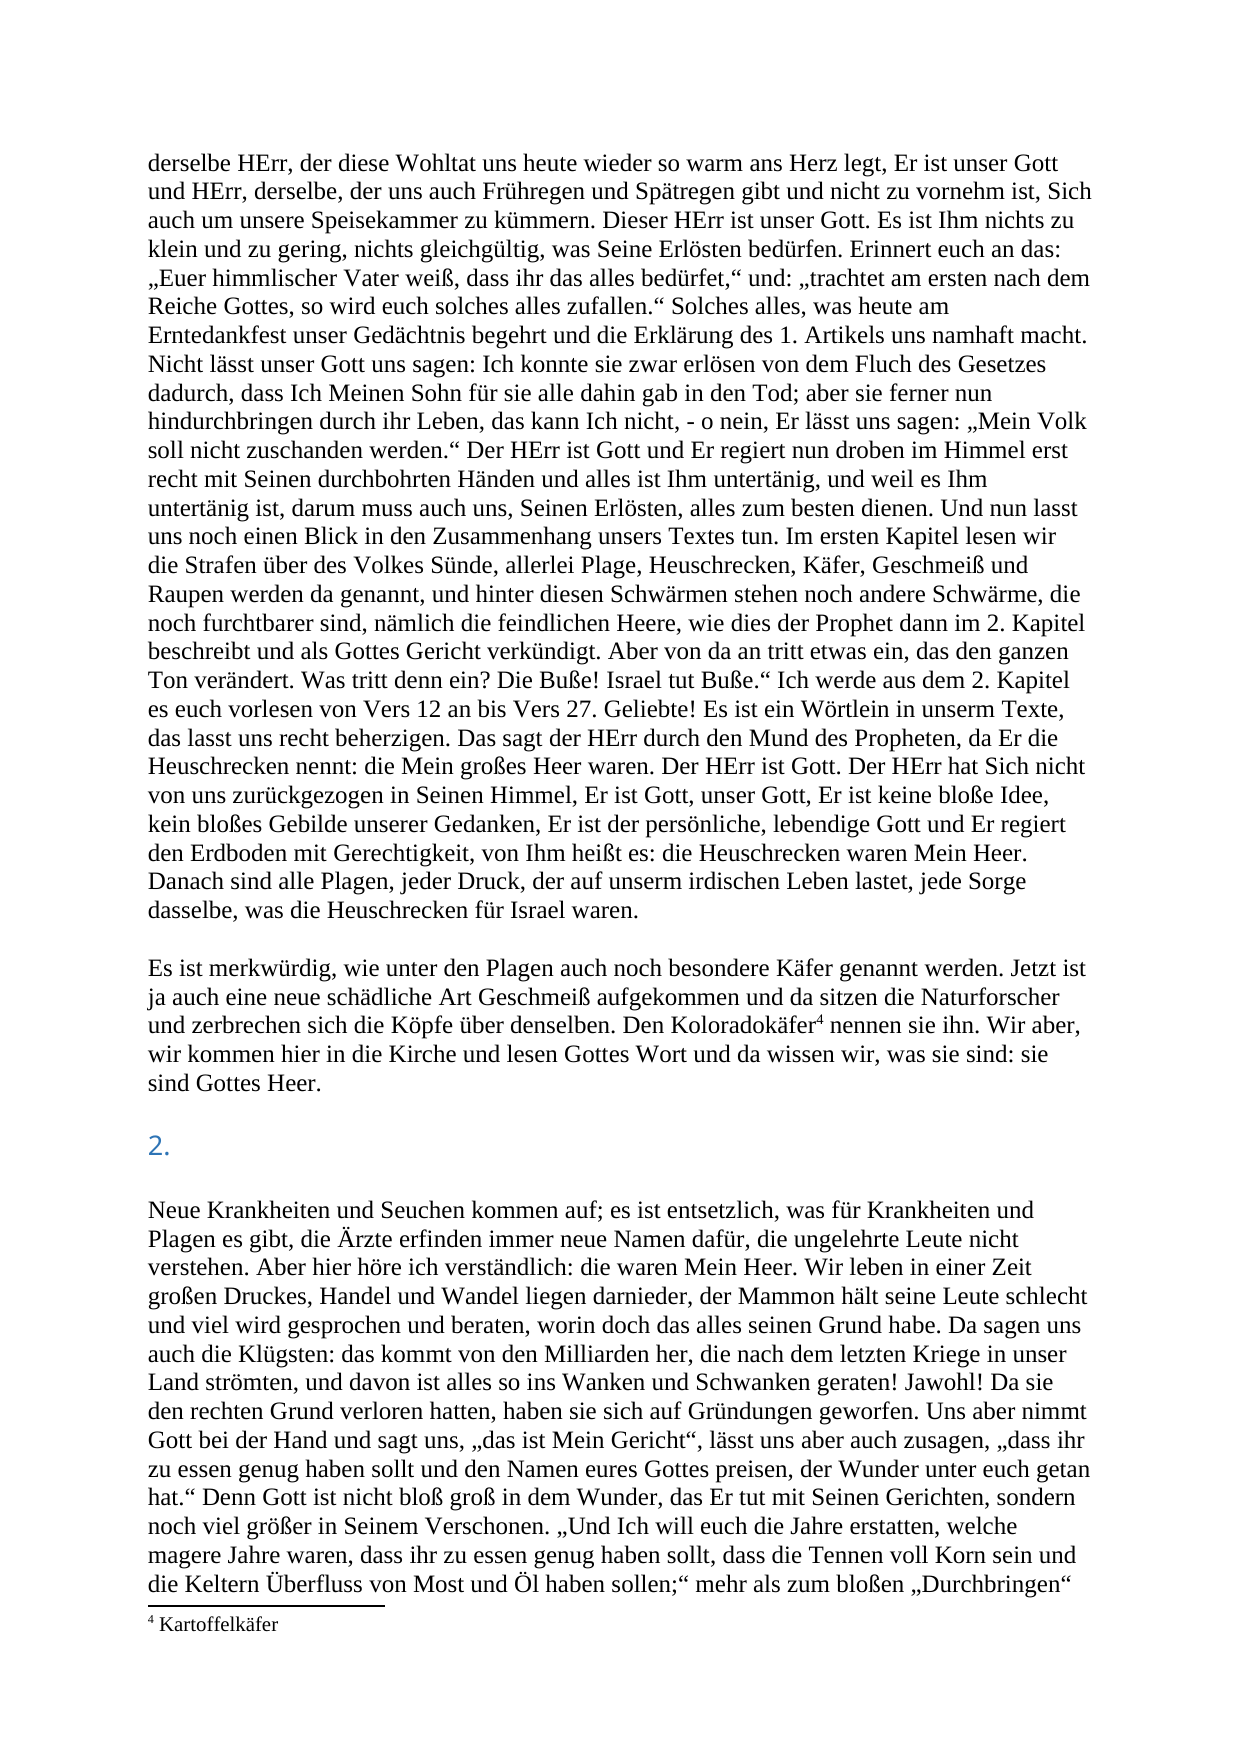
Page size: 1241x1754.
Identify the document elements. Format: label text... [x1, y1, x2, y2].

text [148, 1195, 1093, 1597]
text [148, 148, 1093, 924]
subtitle 2. [148, 1126, 1093, 1163]
text Es ist merkwürdig, wie unter den Plagen auch noch besondere Käfer genannt werden. Jetzt ist ja auch eine neue schädliche Art Geschmeiß aufgekommen und da sitzen die Naturforscher und zerbrechen sich die Köpfe über denselben. Den Koloradokäfer nennen sie ihn. Wir aber, wir kommen hier in die Kirche und lesen Gottes Wort und da wissen wir, was sie sind: sie sind Gottes Heer. [148, 953, 1093, 1097]
